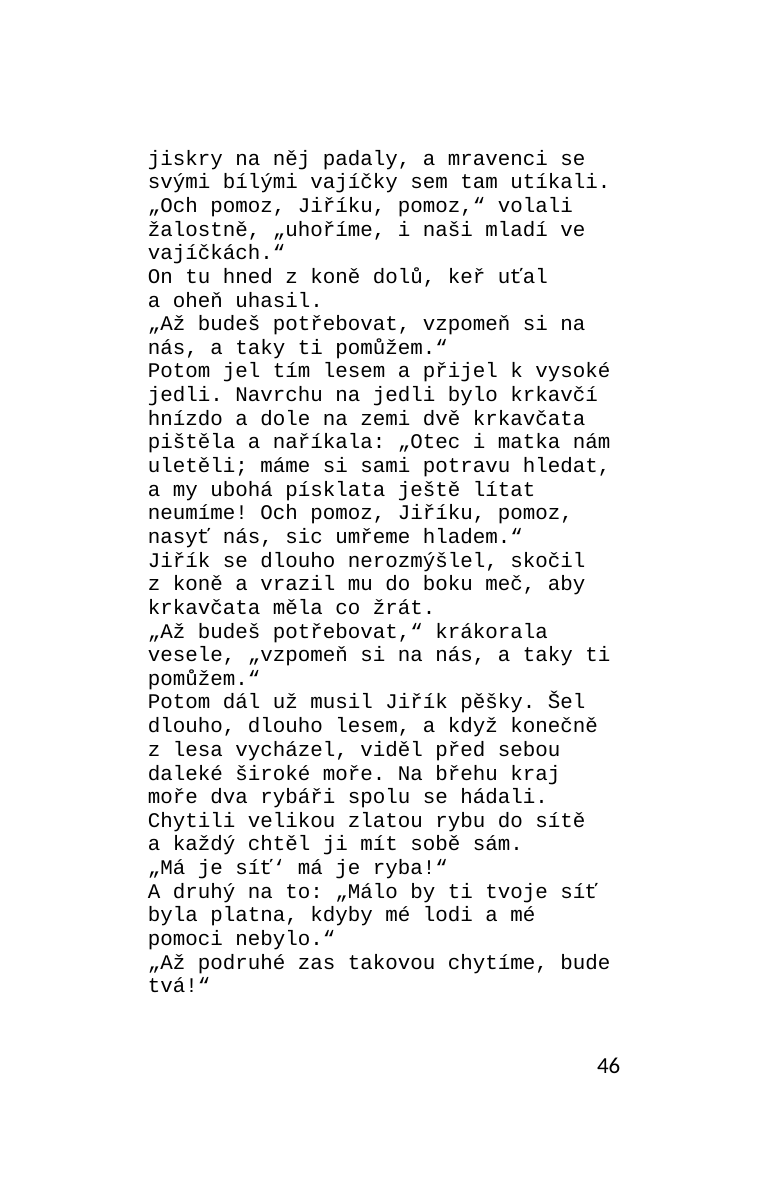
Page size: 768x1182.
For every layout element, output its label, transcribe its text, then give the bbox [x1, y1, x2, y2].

text A druhý na to: „Málo by ti tvoje síť byla platna, kdyby mé lodi a mé pomoci nebylo.“ [148, 881, 620, 952]
text Potom dál už musil Jiřík pěšky. Šel dlouho, dlouho lesem, a když konečně z lesa vycházel, viděl před sebou daleké široké moře. Na břehu kraj moře dva rybáři spolu se hádali. Chytili velikou zlatou rybu do sítě a každý chtěl ji mít sobě sám. [148, 692, 620, 857]
text „Och pomoz, Jiříku, pomoz,“ volali žalostně, „uhoříme, i naši mladí ve vajíčkách.“ [148, 195, 620, 266]
text „Má je síť‘ má je ryba!“ [148, 857, 620, 881]
text Potom jel tím lesem a přijel k vysoké jedli. Navrchu na jedli bylo krkavčí hnízdo a dole na zemi dvě krkavčata pištěla a naříkala: „Otec i matka nám uletěli; máme si sami potravu hledat, a my ubohá písklata ještě lítat neumíme! Och pomoz, Jiříku, pomoz, nasyť nás, sic umřeme hladem.“ [148, 361, 620, 550]
text „Až podruhé zas takovou chytíme, bude tvá!“ [148, 952, 620, 999]
text „Až budeš potřebovat,“ krákorala vesele, „vzpomeň si na nás, a taky ti pomůžem.“ [148, 621, 620, 692]
text Jiřík se dlouho nerozmýšlel, skočil z koně a vrazil mu do boku meč, aby krkavčata měla co žrát. [148, 550, 620, 621]
text „Až budeš potřebovat, vzpomeň si na nás, a taky ti pomůžem.“ [148, 313, 620, 361]
text On tu hned z koně dolů, keř uťal a oheň uhasil. [148, 266, 620, 313]
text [148, 148, 620, 195]
